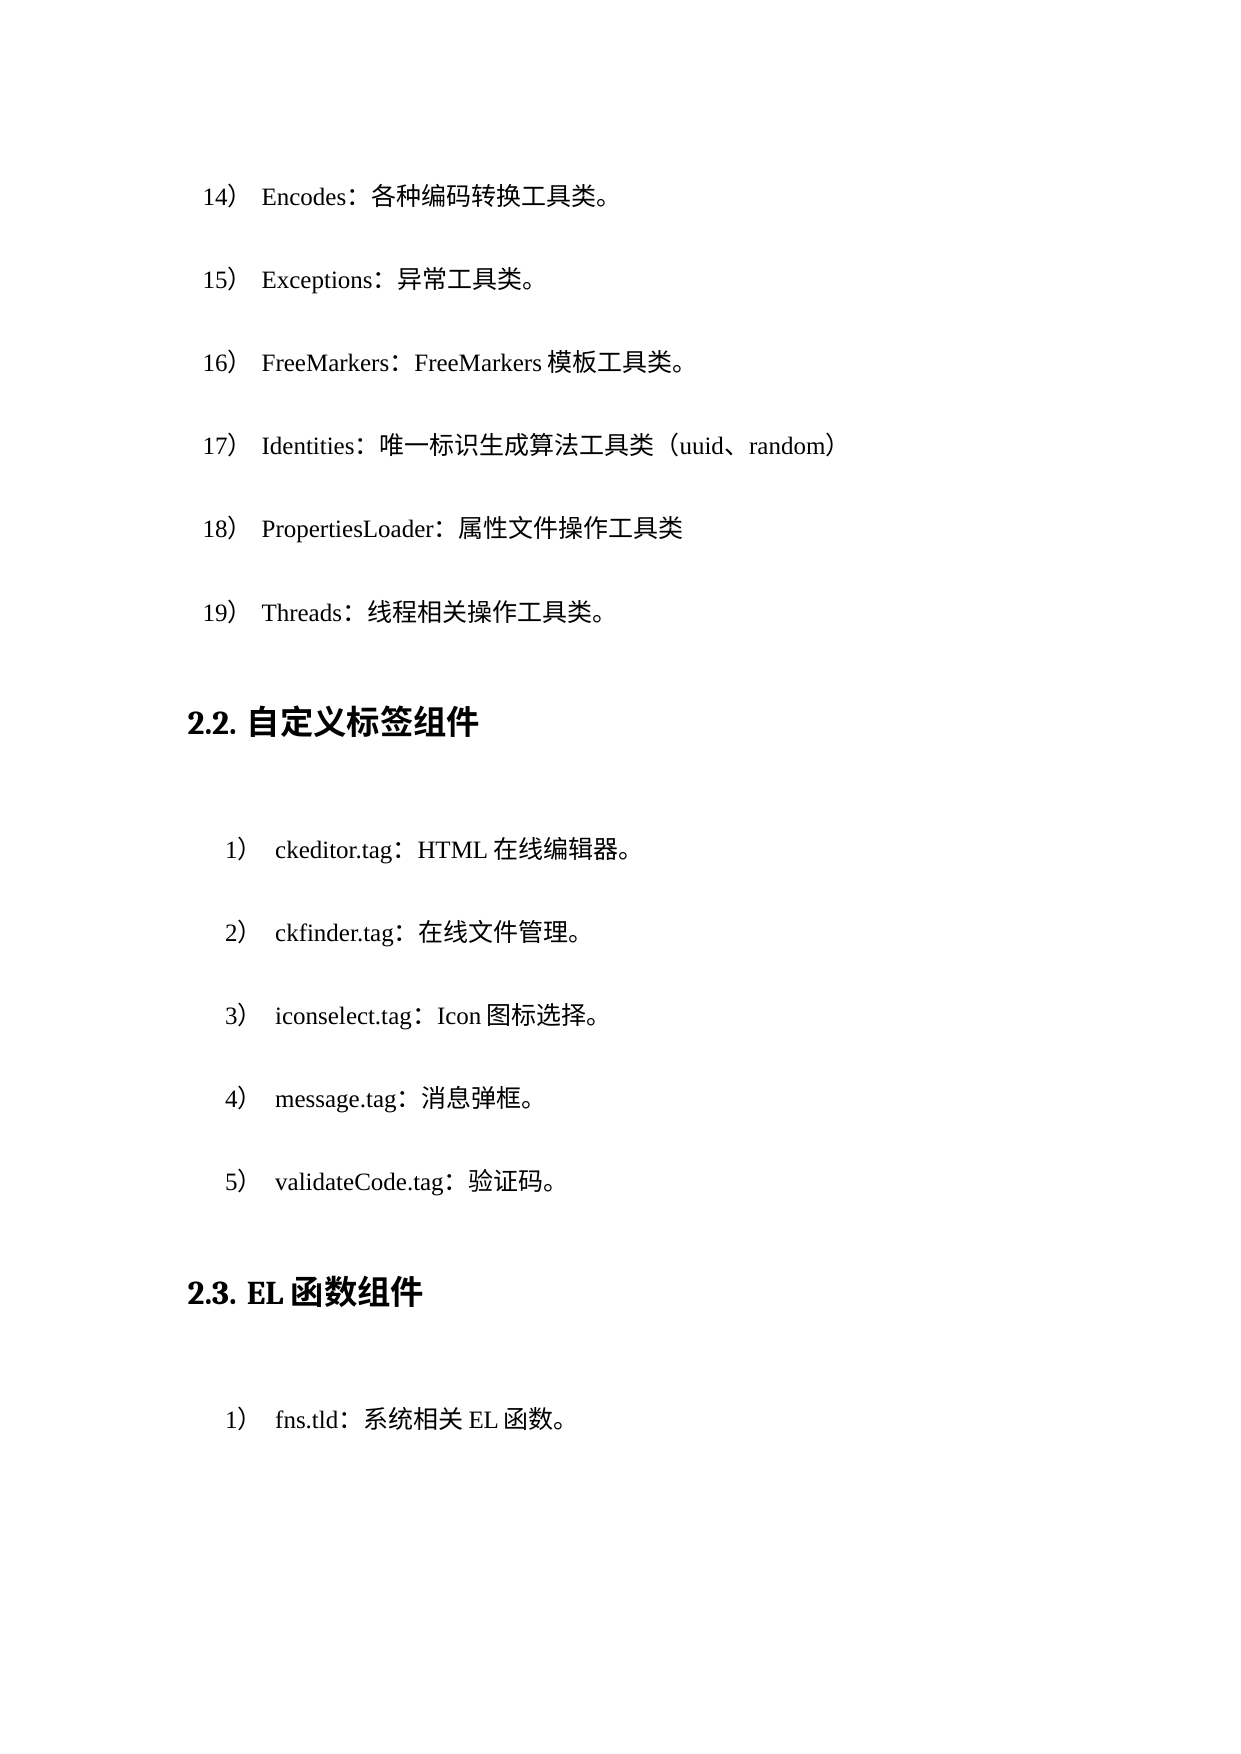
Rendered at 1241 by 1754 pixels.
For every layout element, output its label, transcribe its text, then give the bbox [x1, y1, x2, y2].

list Exceptions：异常工具类。 [202, 245, 1053, 310]
subtitle 自定义标签组件 [187, 688, 1053, 753]
list validateCode.tag：验证码。 [225, 1147, 1053, 1212]
list ckfinder.tag：在线文件管理。 [225, 898, 1053, 963]
list fns.tld：系统相关EL函数。 [225, 1385, 1053, 1450]
list ckeditor.tag：HTML在线编辑器。 [225, 815, 1053, 880]
list Threads：线程相关操作工具类。 [202, 578, 1053, 643]
list iconselect.tag：Icon图标选择。 [225, 981, 1053, 1046]
list Encodes：各种编码转换工具类。 [202, 162, 1053, 227]
list Identities：唯一标识生成算法工具类（uuid、random） [202, 411, 1053, 476]
list PropertiesLoader：属性文件操作工具类 [202, 494, 1053, 559]
subtitle EL 函数组件 [187, 1258, 1053, 1323]
list FreeMarkers：FreeMarkers模板工具类。 [202, 328, 1053, 393]
list message.tag：消息弹框。 [225, 1064, 1053, 1129]
